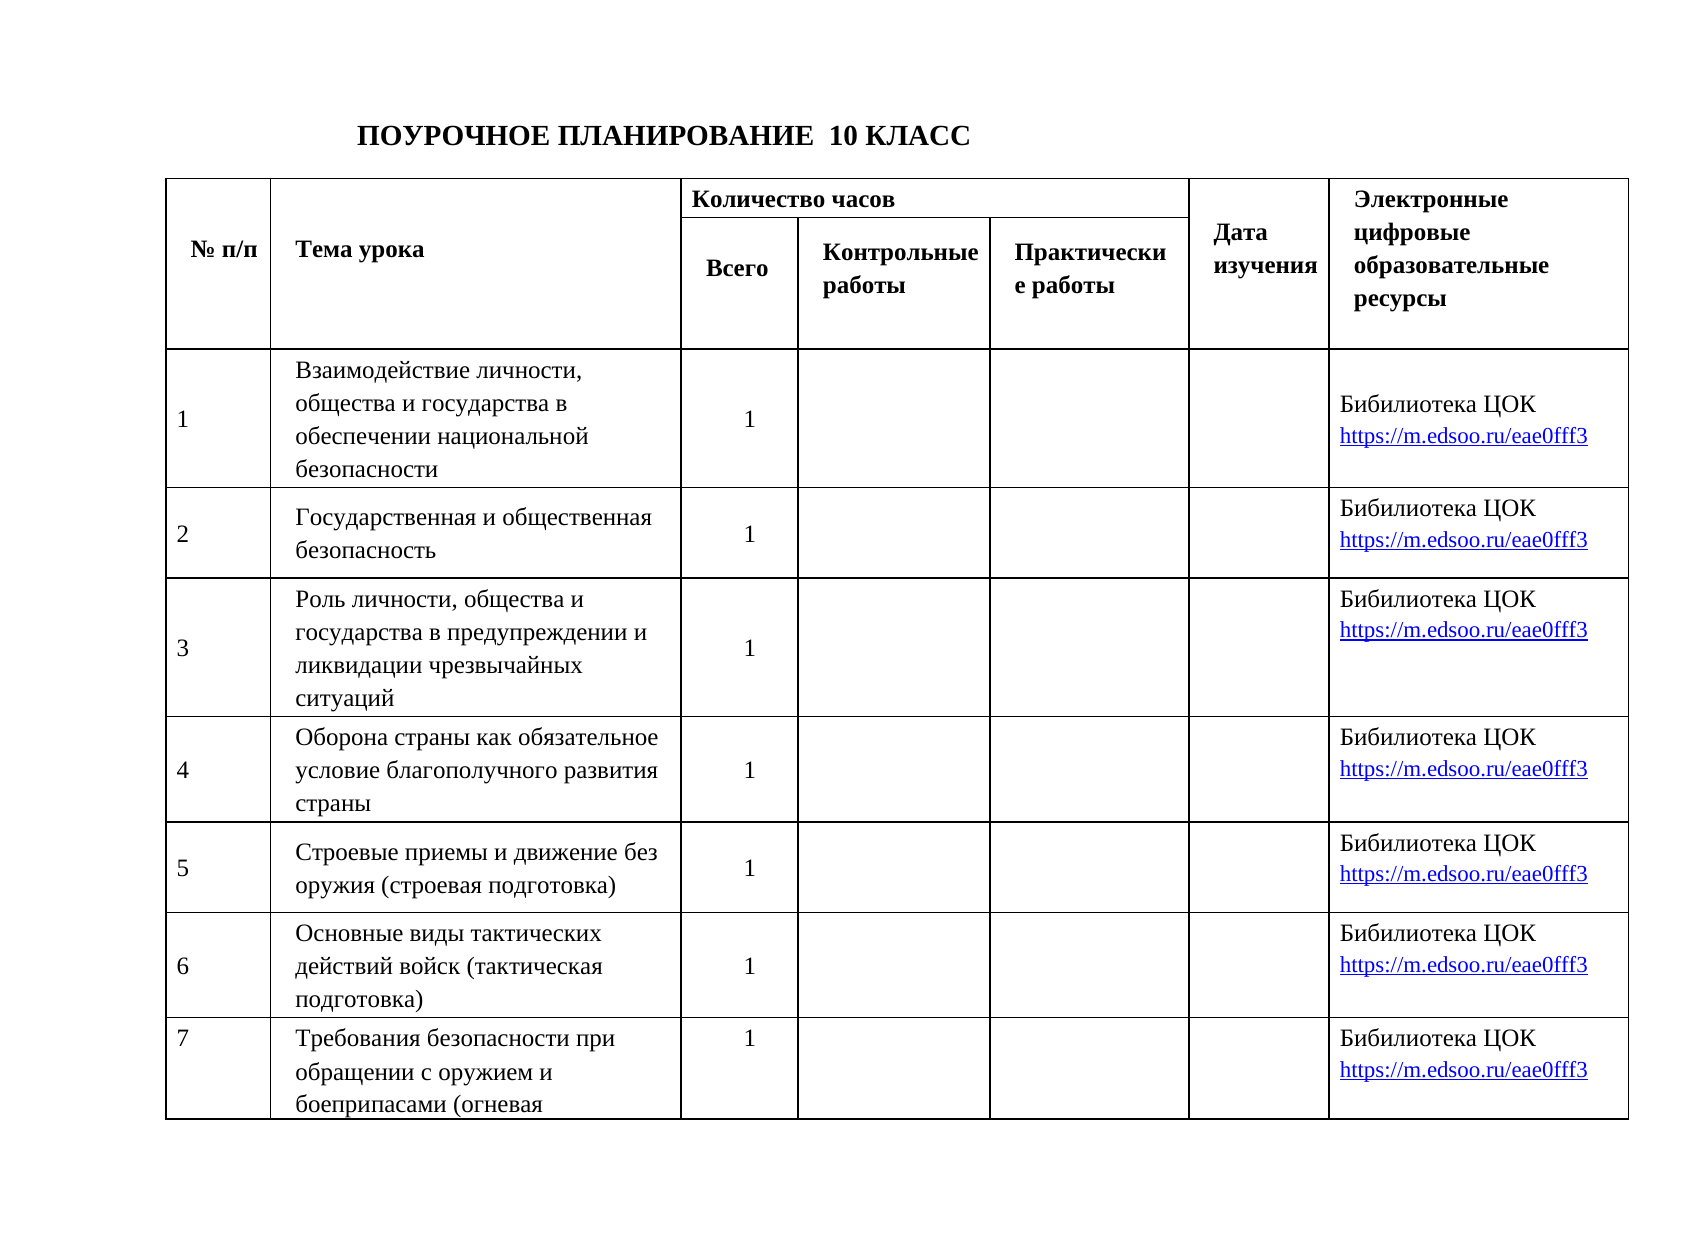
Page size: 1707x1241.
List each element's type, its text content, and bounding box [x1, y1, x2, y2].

table_cell 7 [167, 1018, 270, 1118]
table_cell 1 [682, 913, 797, 1017]
table_cell [1190, 913, 1328, 1017]
table_cell 2 [167, 488, 270, 577]
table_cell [271, 1018, 680, 1118]
table_header Количество часов [682, 179, 1188, 217]
table_cell [799, 350, 989, 487]
table_cell [1190, 579, 1328, 716]
table_cell Практические работы [991, 218, 1188, 348]
table_cell Взаимодействие личности, общества и государства в обеспечении национальной безопасности [271, 350, 680, 487]
table_cell [799, 913, 989, 1017]
table_cell 4 [167, 717, 270, 821]
table_cell 6 [167, 913, 270, 1017]
table_cell [991, 1018, 1188, 1118]
table_cell 1 [682, 488, 797, 577]
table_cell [1330, 1018, 1628, 1118]
table_cell Бибилиотека ЦОК https://m.edsoo.ru/eae0fff3 [1330, 488, 1628, 577]
table_cell [991, 823, 1188, 911]
table_cell [799, 717, 989, 821]
table_cell Роль личности, общества и государства в предупреждении и ликвидации чрезвычайных ситуаций [271, 579, 680, 716]
table_cell [1190, 823, 1328, 911]
table_cell Контрольные работы [799, 218, 989, 348]
table_cell 5 [167, 823, 270, 911]
table_cell Бибилиотека ЦОК https://m.edsoo.ru/eae0fff3 [1330, 717, 1628, 821]
table_cell [991, 913, 1188, 1017]
table_cell [799, 579, 989, 716]
table_cell [1190, 488, 1328, 577]
table_cell [1190, 717, 1328, 821]
table_cell Основные виды тактических действий войск (тактическая подготовка) [271, 913, 680, 1017]
table_cell [799, 1018, 989, 1118]
table_cell Бибилиотека ЦОК https://m.edsoo.ru/eae0fff3 [1330, 350, 1628, 487]
table_cell Бибилиотека ЦОК https://m.edsoo.ru/eae0fff3 [1330, 579, 1628, 716]
table_cell Государственная и общественная безопасность [271, 488, 680, 577]
table_cell 1 [682, 579, 797, 716]
table_header Электронные цифровые образовательные ресурсы [1330, 179, 1628, 348]
table_cell [991, 717, 1188, 821]
table_header Дата изучения [1190, 179, 1328, 348]
table_cell Оборона страны как обязательное условие благополучного развития страны [271, 717, 680, 821]
table_cell [991, 579, 1188, 716]
table_cell 1 [682, 1018, 797, 1118]
table_cell [991, 488, 1188, 577]
table_header № п/п [167, 179, 270, 348]
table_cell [1330, 913, 1628, 1017]
table_cell 3 [167, 579, 270, 716]
table_cell 1 [682, 717, 797, 821]
table_cell Всего [682, 218, 797, 348]
table_cell 1 [682, 823, 797, 911]
table_cell 1 [167, 350, 270, 487]
table_cell Строевые приемы и движение без оружия (строевая подготовка) [271, 823, 680, 911]
table_cell [991, 350, 1188, 487]
table_cell [799, 823, 989, 911]
table_cell [1190, 350, 1328, 487]
table_cell [799, 488, 989, 577]
table_cell 1 [682, 350, 797, 487]
table_header Тема урока [271, 179, 680, 348]
text ПОУРОЧНОЕ ПЛАНИРОВАНИЕ 10 КЛАСС [177, 118, 1618, 152]
table_cell Бибилиотека ЦОК https://m.edsoo.ru/eae0fff3 [1330, 823, 1628, 911]
table_cell [1190, 1018, 1328, 1118]
